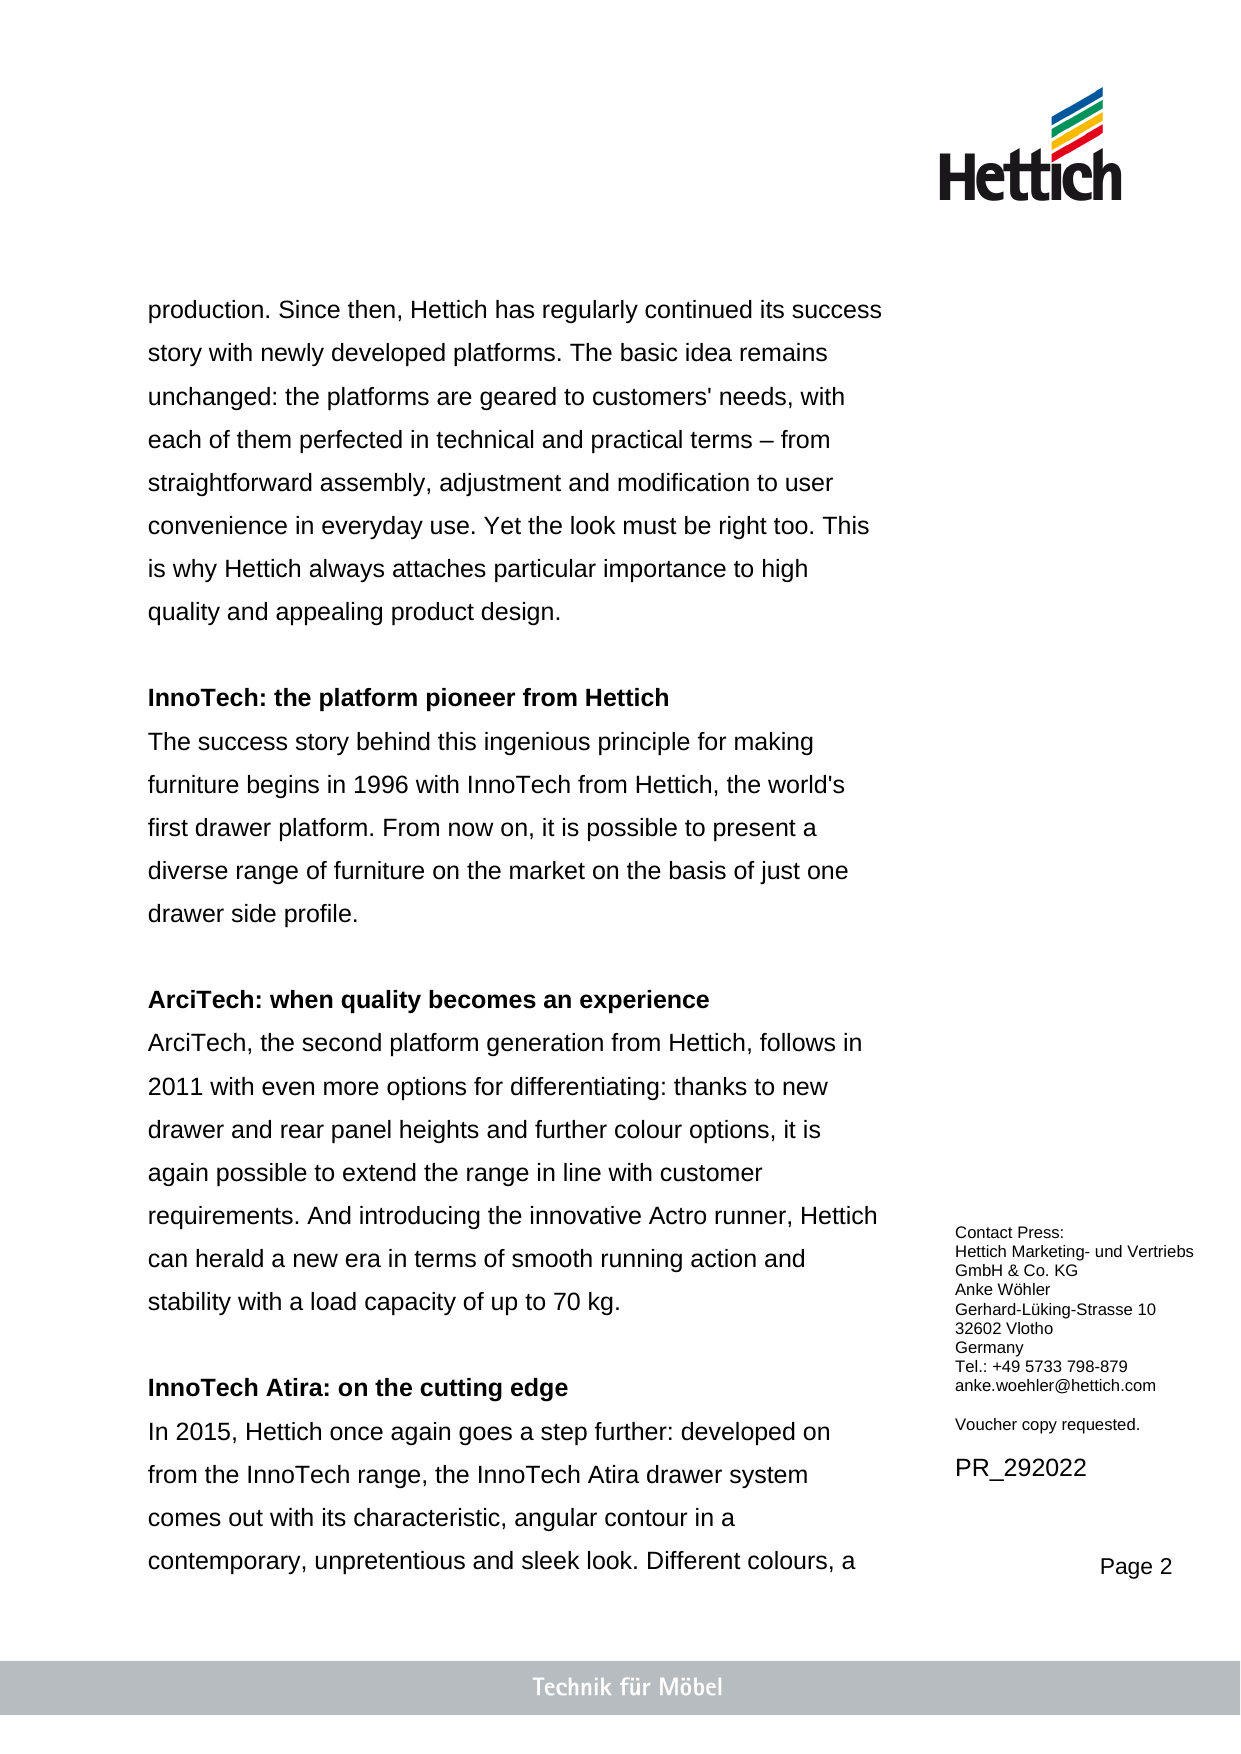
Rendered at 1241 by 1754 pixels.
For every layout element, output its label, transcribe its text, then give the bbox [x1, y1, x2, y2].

text ArciTech: when quality becomes an experience [148, 985, 887, 1014]
text ArciTech, the second platform generation from Hettich, follows in 2011 with even more options for differentiating: thanks to new drawer and rear panel heights and further colour options, it is again possible to extend the range in line with customer requirements. And introducing the innovative Actro runner, Hettich can herald a new era in terms of smooth running action and stability with a load capacity of up to 70 kg. [148, 1028, 887, 1316]
text InnoTech: the platform pioneer from Hettich [148, 683, 887, 712]
text The success story behind this ingenious principle for making furniture begins in 1996 with InnoTech from Hettich, the world's first drawer platform. From now on, it is possible to present a diverse range of furniture on the market on the basis of just one drawer side profile. [148, 727, 887, 928]
picture [0, 1598, 1241, 1715]
text InnoTech Atira: on the cutting edge [148, 1330, 887, 1402]
picture [0, 6, 1241, 263]
